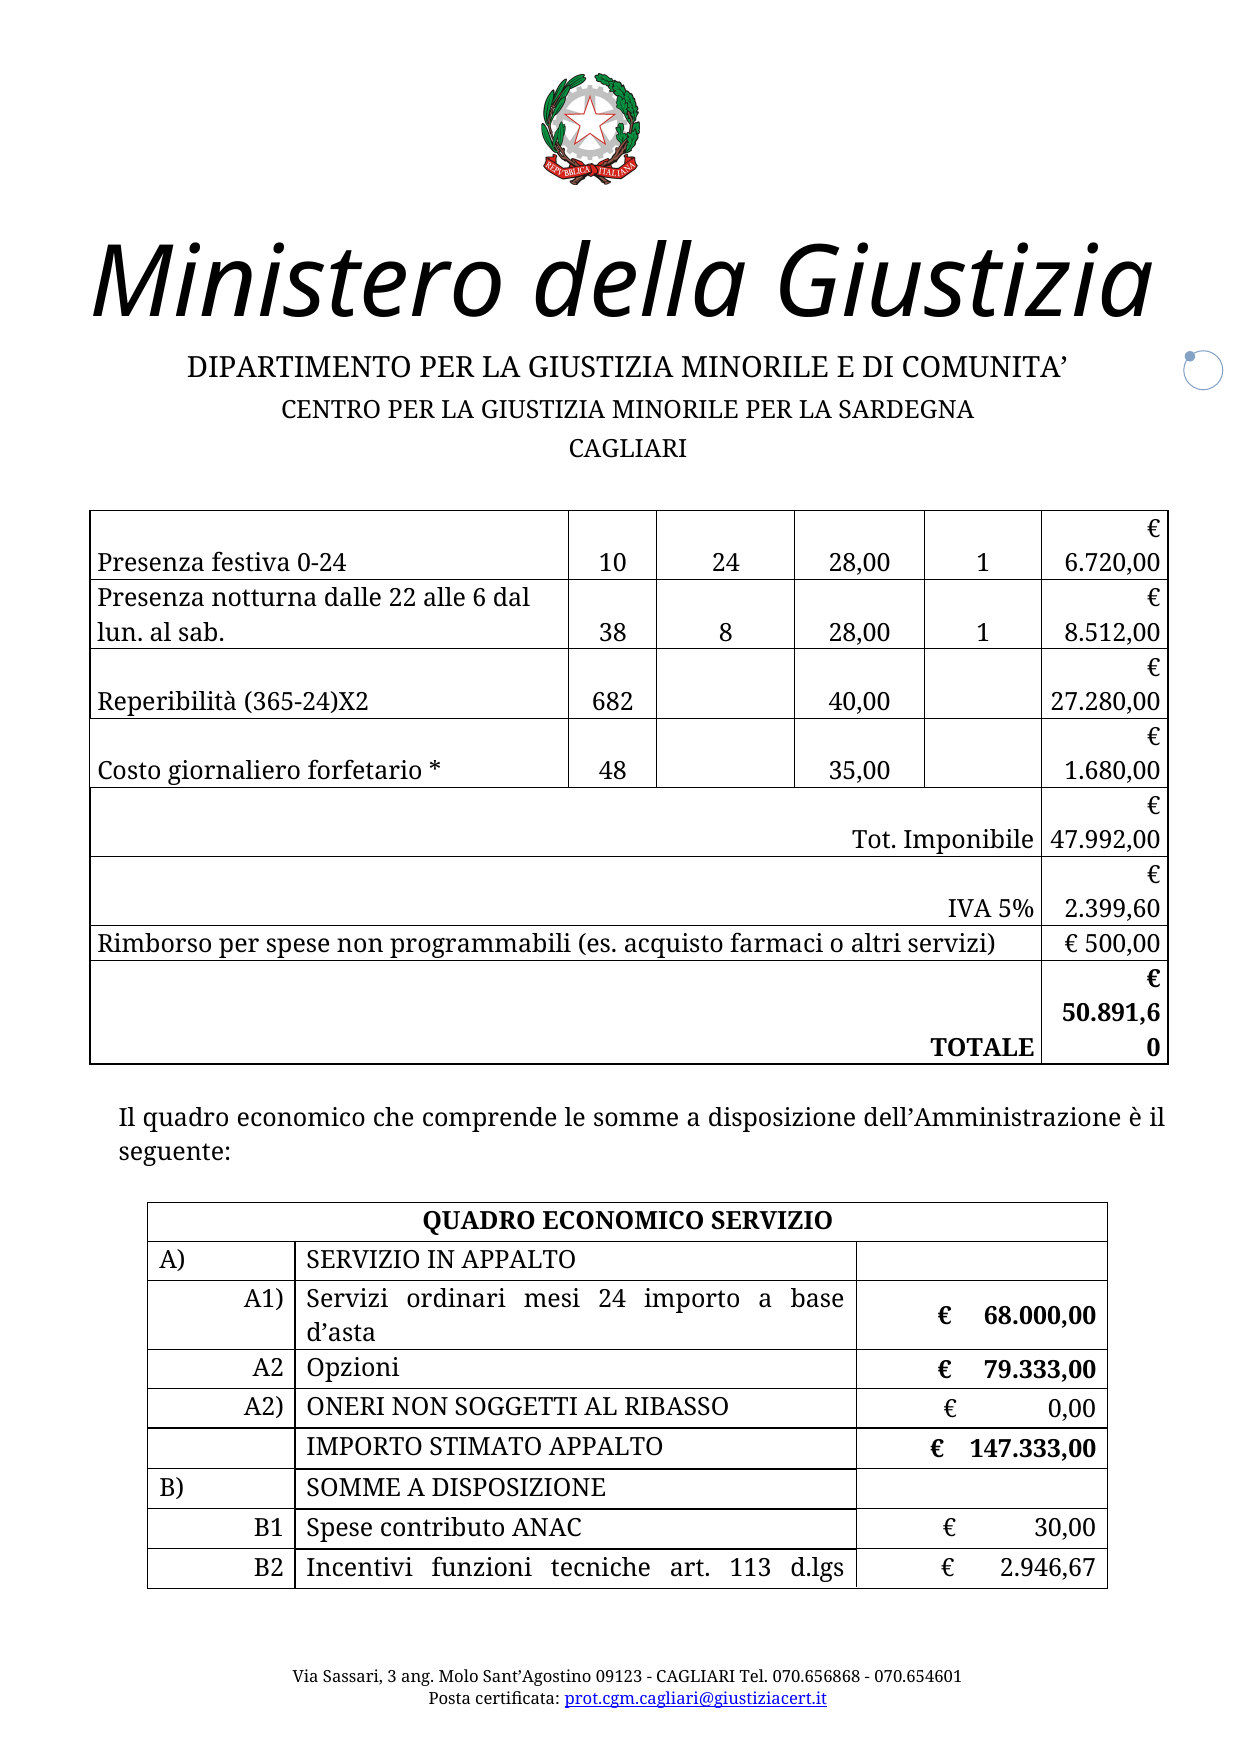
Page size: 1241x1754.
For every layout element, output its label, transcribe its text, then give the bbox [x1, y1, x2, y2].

text Il quadro economico che comprende le somme a disposizione dell’Amministrazione è il seguente: [118, 1099, 1167, 1167]
table_cell B) [148, 1469, 294, 1508]
table_cell € 1.680,00 [1042, 719, 1167, 787]
table_cell 40,00 [795, 649, 924, 717]
table_cell € 27.280,00 [1042, 649, 1167, 717]
table_cell 10 [569, 511, 656, 579]
table_cell 1 [925, 580, 1041, 648]
table_cell ONERI NON SOGGETTI AL RIBASSO [296, 1389, 856, 1427]
table_cell 8 [657, 580, 794, 648]
table_cell [657, 719, 794, 787]
table_cell 28,00 [795, 511, 924, 579]
table_cell [657, 649, 794, 717]
table_cell 28,00 [795, 580, 924, 648]
table_cell [925, 719, 1041, 787]
table_cell Costo giornaliero forfetario * [90, 719, 568, 787]
table_cell Incentivi funzioni tecniche art. 113 d.lgs 50/2016 2% sulla base d’asta e sulle opzioni (gravano sul capitolo relativo al lotto) [296, 1550, 856, 1588]
table_header QUADRO ECONOMICO SERVIZIO [148, 1203, 1107, 1241]
table_cell 24 [657, 511, 794, 579]
table_cell € 47.992,00 [1042, 788, 1167, 856]
table_cell € 6.720,00 [1042, 511, 1167, 579]
table_cell Presenza festiva 0-24 [91, 511, 568, 579]
table_cell € 147.333,00 [857, 1429, 1107, 1467]
table_cell Servizi ordinari mesi 24 importo a base d’asta [296, 1281, 856, 1349]
table_cell € 2.399,60 [1042, 857, 1167, 925]
table_cell TOTALE [91, 961, 1041, 1063]
picture [541, 73, 640, 185]
table_cell 1 [925, 511, 1041, 579]
table_cell € 8.512,00 [1042, 580, 1167, 648]
table_cell [857, 1469, 1107, 1508]
table_cell € 68.000,00 [857, 1281, 1107, 1349]
table_cell B2 [148, 1549, 294, 1588]
table_cell 682 [569, 649, 656, 717]
table_cell € 500,00 [1042, 926, 1167, 960]
table_cell € 50.891,60 [1042, 961, 1167, 1063]
table_cell [857, 1242, 1107, 1280]
table_cell Spese contributo ANAC [296, 1510, 856, 1548]
table_cell € 30,00 [857, 1509, 1107, 1548]
table_cell Tot. Imponibile [91, 788, 1041, 856]
table_cell Opzioni [296, 1350, 856, 1388]
table_cell A2) [148, 1389, 294, 1427]
table_cell IMPORTO STIMATO APPALTO [296, 1429, 856, 1467]
table_cell € 2.946,67 [856, 1549, 1107, 1588]
table_cell A2 [148, 1350, 294, 1388]
table_cell Presenza notturna dalle 22 alle 6 dal lun. al sab. [91, 580, 568, 648]
table_cell [925, 649, 1041, 717]
table_cell IVA 5% [91, 857, 1041, 925]
table_cell € 0,00 [857, 1389, 1107, 1427]
table_cell € 79.333,00 [857, 1350, 1107, 1388]
table_cell Reperibilità (365-24)X2 [91, 649, 568, 717]
table_cell 48 [569, 719, 656, 787]
table_cell [148, 1429, 294, 1467]
table_cell 38 [569, 580, 656, 648]
table_cell Rimborso per spese non programmabili (es. acquisto farmaci o altri servizi) [91, 926, 1041, 960]
table_cell SOMME A DISPOSIZIONE [296, 1470, 856, 1508]
table_cell 35,00 [795, 719, 924, 787]
table_cell B1 [148, 1509, 294, 1548]
table_cell A) [148, 1242, 294, 1280]
table_cell SERVIZIO IN APPALTO [296, 1242, 856, 1280]
table_cell A1) [148, 1281, 294, 1349]
